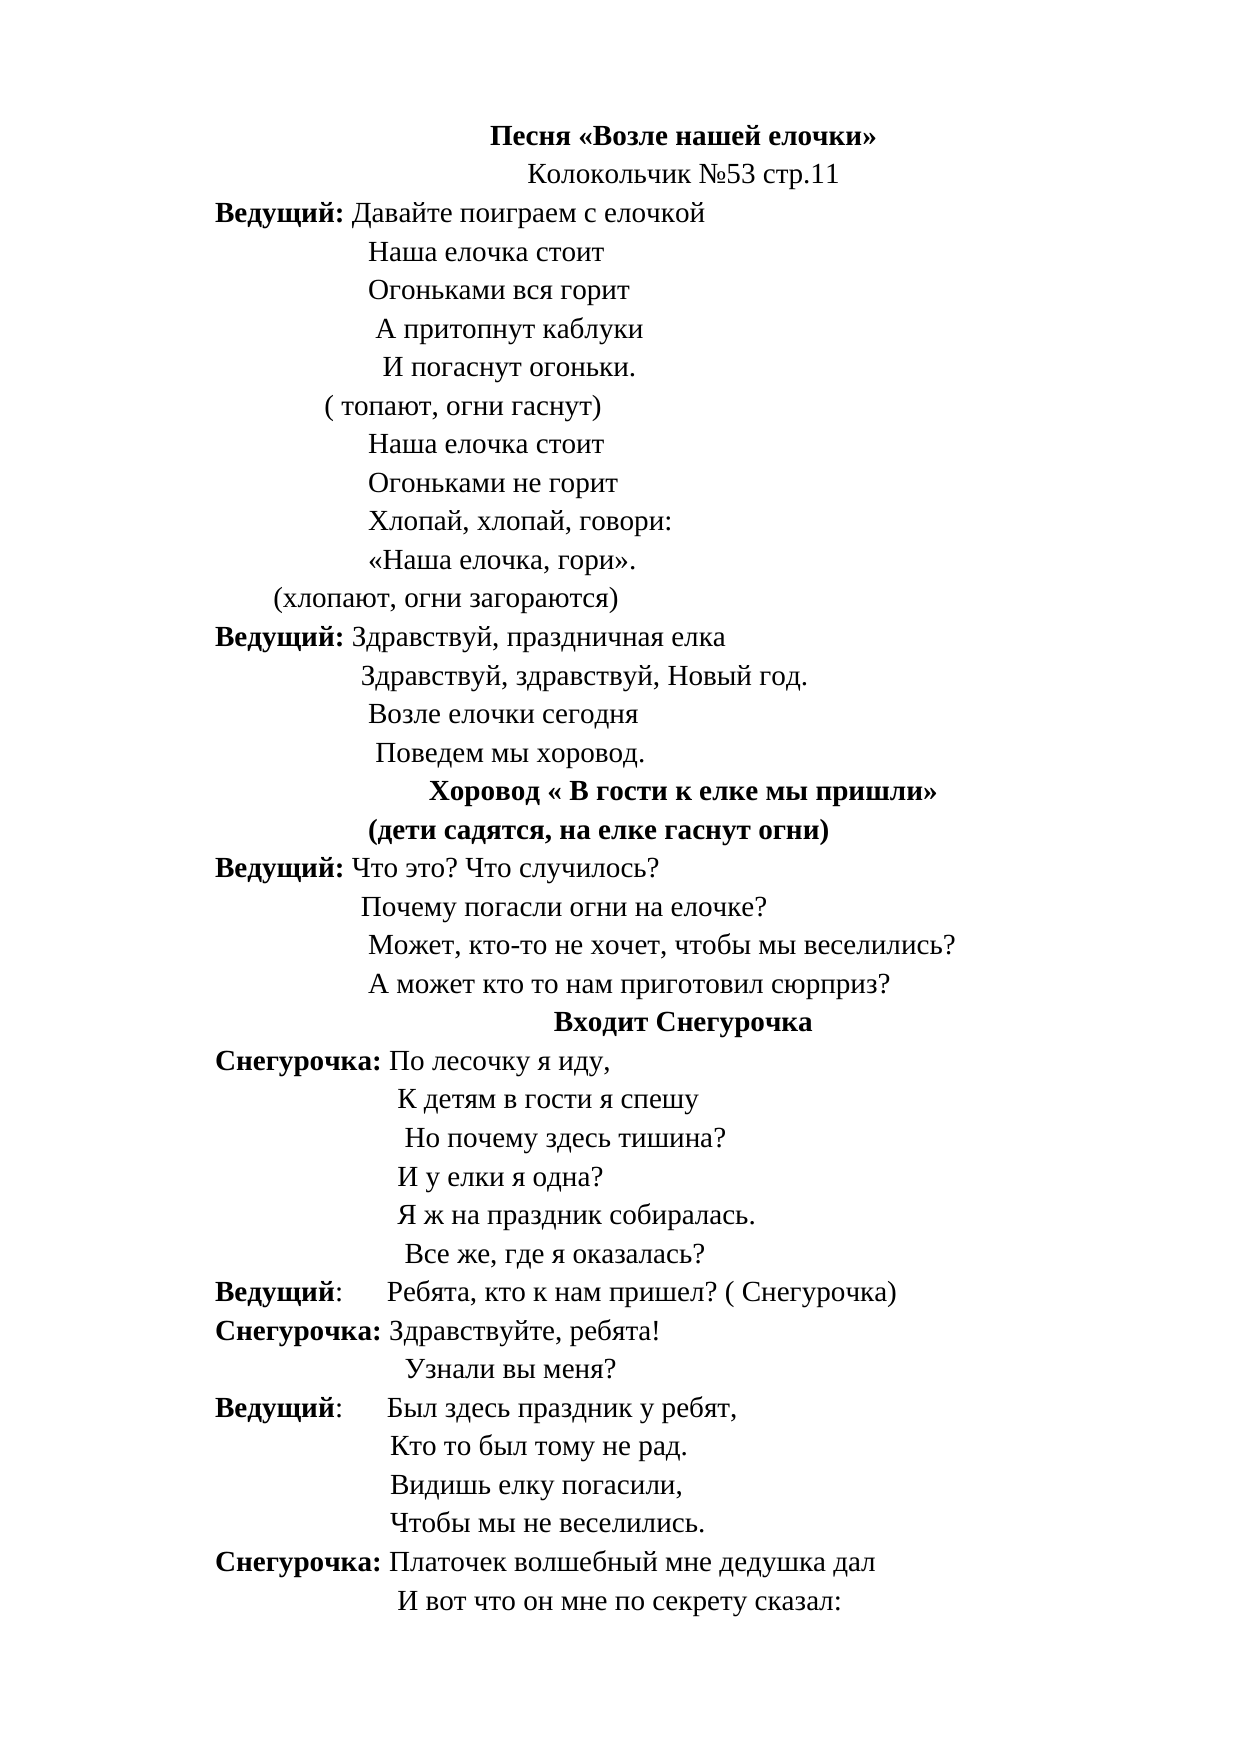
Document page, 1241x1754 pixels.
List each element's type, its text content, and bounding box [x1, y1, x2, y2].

text Входит Снегурочка [215, 1004, 1152, 1038]
text Ведущий: Был здесь праздник у ребят, [215, 1390, 1152, 1423]
text Хлопай, хлопай, говори: [215, 503, 1152, 537]
text А притопнут каблуки [215, 311, 1152, 344]
text Поведем мы хоровод. [215, 735, 1152, 768]
text Ведущий: Здравствуй, праздничная елка [215, 619, 1152, 653]
text А может кто то нам приготовил сюрприз? [215, 966, 1152, 999]
text Ведущий: Ребята, кто к нам пришел? ( Снегурочка) [215, 1274, 1152, 1308]
text Здравствуй, здравствуй, Новый год. [215, 658, 1152, 691]
text Может, кто-то не хочет, чтобы мы веселились? [215, 927, 1152, 961]
text Я ж на праздник собиралась. [215, 1197, 1152, 1231]
text Наша елочка стоит [215, 426, 1152, 460]
text Узнали вы меня? [215, 1351, 1152, 1385]
text Почему погасли огни на елочке? [215, 889, 1152, 922]
text Огоньками вся горит [215, 272, 1152, 306]
text Видишь елку погасили, [215, 1467, 1152, 1501]
text Колокольчик №53 стр.11 [215, 157, 1152, 190]
text И погаснут огоньки. [215, 349, 1152, 383]
text Ведущий: Давайте поиграем с елочкой [215, 195, 1152, 229]
text Снегурочка: Здравствуйте, ребята! [215, 1313, 1152, 1346]
text К детям в гости я спешу [215, 1082, 1152, 1115]
text (хлопают, огни загораются) [215, 581, 1152, 614]
text Возле елочки сегодня [215, 696, 1152, 730]
text И у елки я одна? [215, 1159, 1152, 1192]
text Кто то был тому не рад. [215, 1428, 1152, 1462]
text И вот что он мне по секрету сказал: [215, 1583, 1152, 1616]
text ( топают, огни гаснут) [215, 388, 1152, 421]
text Снегурочка: Платочек волшебный мне дедушка дал [215, 1544, 1152, 1578]
text Снегурочка: По лесочку я иду, [215, 1043, 1152, 1077]
text Песня «Возле нашей елочки» [215, 118, 1152, 152]
text Ведущий: Что это? Что случилось? [215, 850, 1152, 884]
text Хоровод « В гости к елке мы пришли» [215, 773, 1152, 807]
text Наша елочка стоит [215, 234, 1152, 267]
text Чтобы мы не веселились. [215, 1506, 1152, 1539]
text (дети садятся, на елке гаснут огни) [215, 812, 1152, 845]
text Но почему здесь тишина? [215, 1120, 1152, 1154]
text Все же, где я оказалась? [215, 1236, 1152, 1269]
text Огоньками не горит [215, 465, 1152, 498]
text «Наша елочка, гори». [215, 542, 1152, 576]
